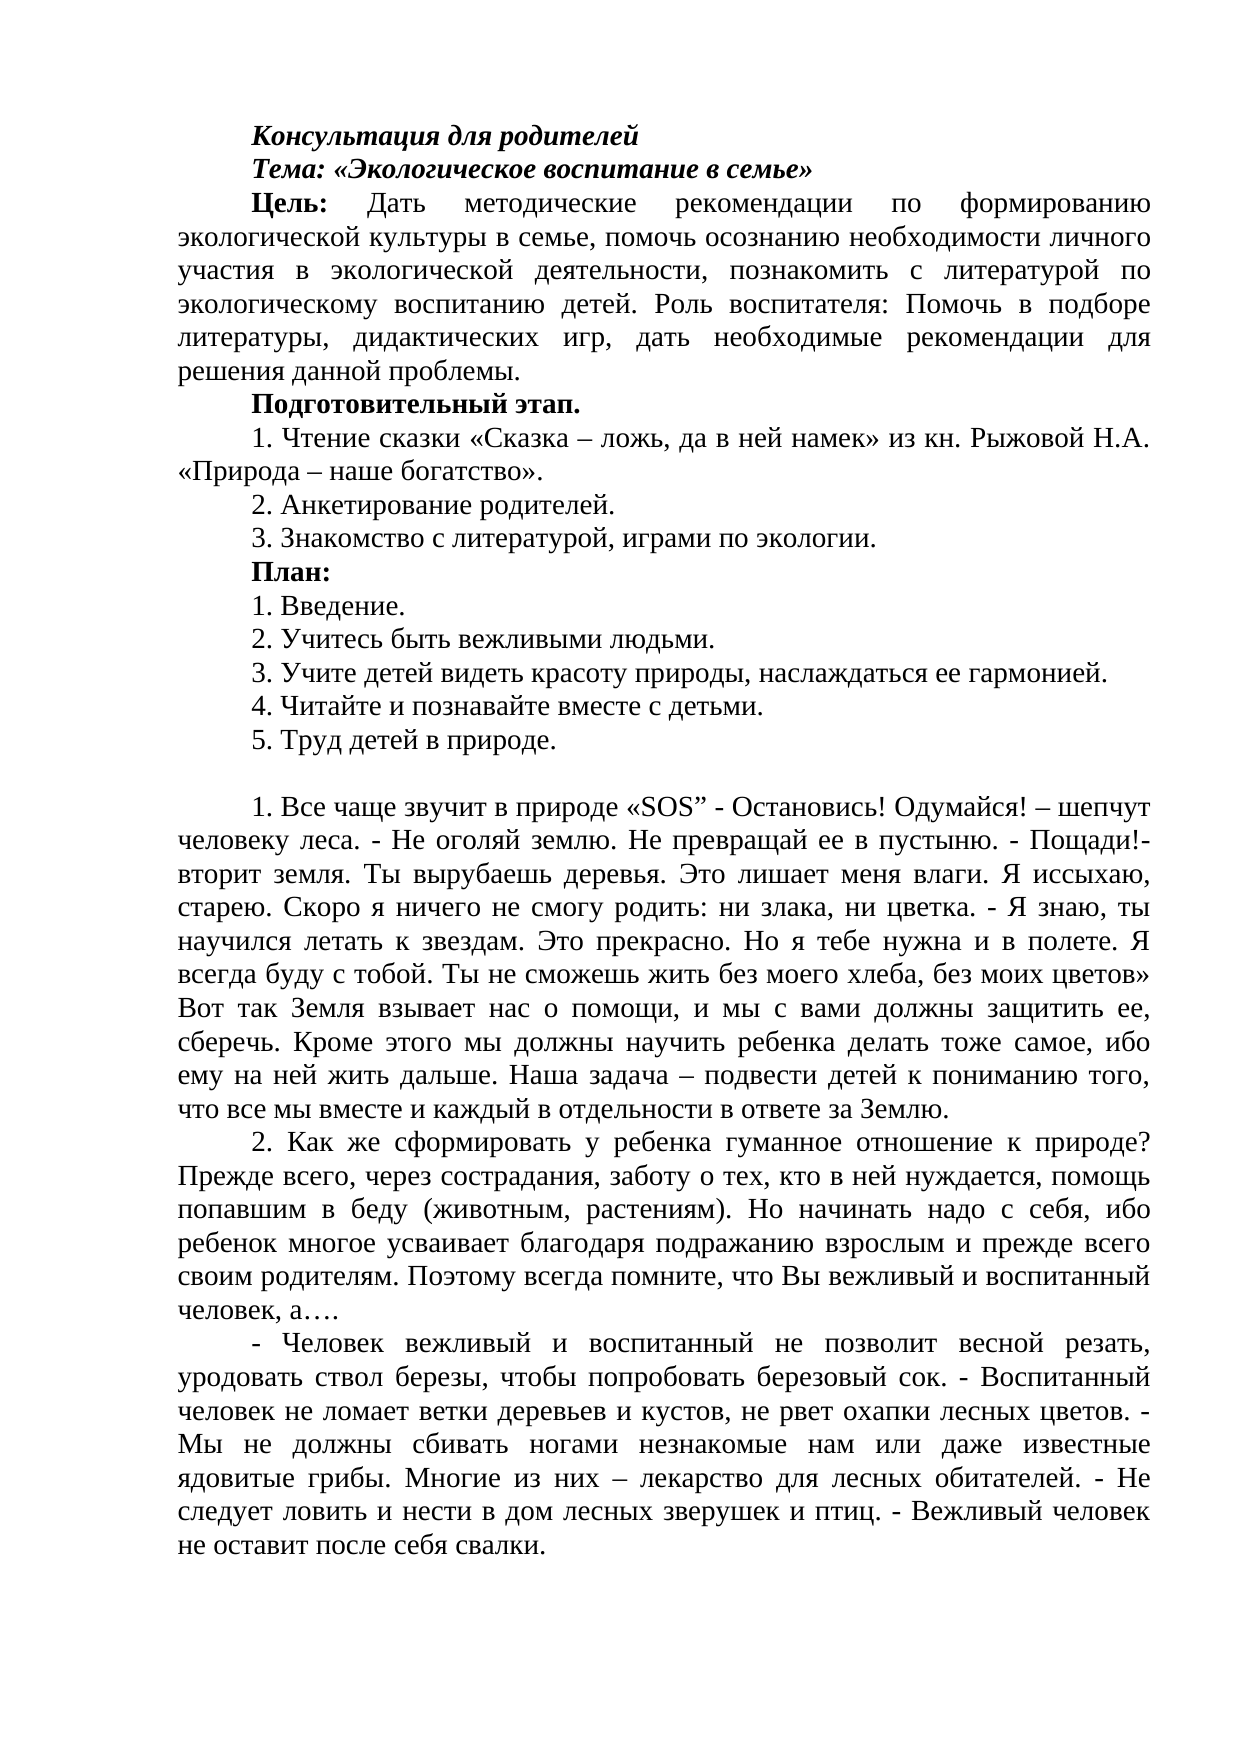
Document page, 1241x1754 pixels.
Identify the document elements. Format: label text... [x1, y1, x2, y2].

text 3. Знакомство с литературой, играми по экологии. [177, 521, 1152, 554]
text Тема: «Экологическое воспитание в семье» [177, 152, 1152, 185]
text 3. Учите детей видеть красоту природы, наслаждаться ее гармонией. [177, 655, 1152, 688]
text Консультация для родителей [177, 118, 1152, 152]
text 5. Труд детей в природе. [177, 722, 1152, 755]
text План: [177, 554, 1152, 588]
text 1. Чтение сказки «Сказка – ложь, да в ней намек» из кн. Рыжовой Н.А. «Природа – наше богатство». [177, 420, 1152, 487]
text 1. Введение. [177, 588, 1152, 621]
text 1. Все чаще звучит в природе «SOS” - Остановись! Одумайся! – шепчут человеку леса. - Не оголяй землю. Не превращай ее в пустыню. - Пощади!- вторит земля. Ты вырубаешь деревья. Это лишает меня влаги. Я иссыхаю, старею. Скоро я ничего не смогу родить: ни злака, ни цветка. - Я знаю, ты научился летать к звездам. Это прекрасно. Но я тебе нужна и в полете. Я всегда буду с тобой. Ты не сможешь жить без моего хлеба, без моих цветов» Вот так Земля взывает нас о помощи, и мы с вами должны защитить ее, сберечь. Кроме этого мы должны научить ребенка делать тоже самое, ибо ему на ней жить дальше. Наша задача – подвести детей к пониманию того, что все мы вместе и каждый в отдельности в ответе за Землю. [177, 789, 1152, 1124]
text 4. Читайте и познавайте вместе с детьми. [177, 688, 1152, 722]
text 2. Анкетирование родителей. [177, 487, 1152, 521]
text 2. Учитесь быть вежливыми людьми. [177, 621, 1152, 655]
text - Человек вежливый и воспитанный не позволит весной резать, уродовать ствол березы, чтобы попробовать березовый сок. - Воспитанный человек не ломает ветки деревьев и кустов, не рвет охапки лесных цветов. - Мы не должны сбивать ногами незнакомые нам или даже известные ядовитые грибы. Многие из них – лекарство для лесных обитателей. - Не следует ловить и нести в дом лесных зверушек и птиц. - Вежливый человек не оставит после себя свалки. [177, 1326, 1152, 1560]
text 2. Как же сформировать у ребенка гуманное отношение к природе? Прежде всего, через сострадания, заботу о тех, кто в ней нуждается, помощь попавшим в беду (животным, растениям). Но начинать надо с себя, ибо ребенок многое усваивает благодаря подражанию взрослым и прежде всего своим родителям. Поэтому всегда помните, что Вы вежливый и воспитанный человек, а…. [177, 1124, 1152, 1326]
text Цель: Дать методические рекомендации по формированию экологической культуры в семье, помочь осознанию необходимости личного участия в экологической деятельности, познакомить с литературой по экологическому воспитанию детей. Роль воспитателя: Помочь в подборе литературы, дидактических игр, дать необходимые рекомендации для решения данной проблемы. [177, 185, 1152, 386]
text Подготовительный этап. [177, 386, 1152, 420]
